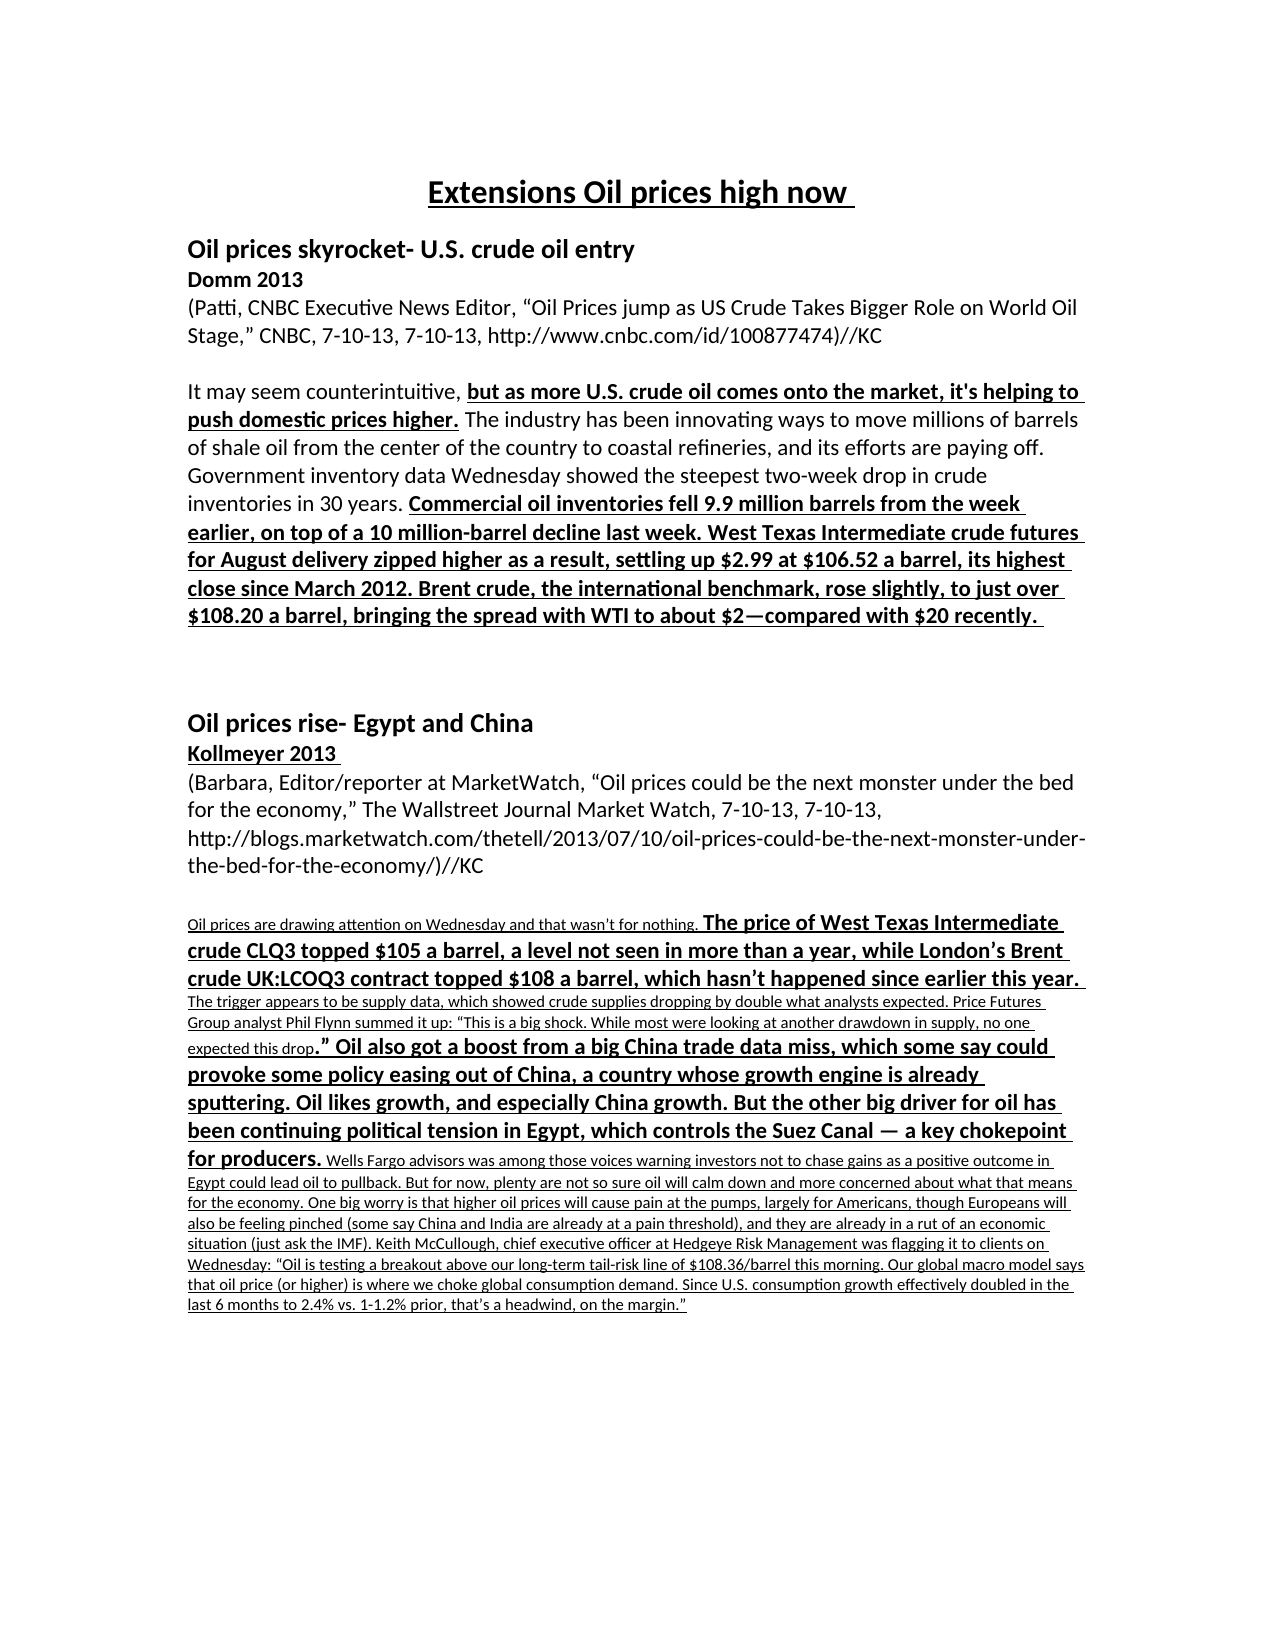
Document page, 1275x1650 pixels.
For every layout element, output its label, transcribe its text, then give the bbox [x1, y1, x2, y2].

text (Patti, CNBC Executive News Editor, “Oil Prices jump as US Crude Takes Bigger Role on World Oil Stage,” CNBC, 7-10-13, 7-10-13, http://www.cnbc.com/id/100877474)//KC [187, 293, 1087, 349]
text It may seem counterintuitive, but as more U.S. crude oil comes onto the market, it's helping to push domestic prices higher. The industry has been innovating ways to move millions of barrels of shale oil from the center of the country to coastal refineries, and its efforts are paying off. Government inventory data Wednesday showed the steepest two-week drop in crude inventories in 30 years. Commercial oil inventories fell 9.9 million barrels from the week earlier, on top of a 10 million-barrel decline last week. West Texas Intermediate crude futures for August delivery zipped higher as a result, settling up $2.99 at $106.52 a barrel, its highest close since March 2012. Brent crude, the international benchmark, rose slightly, to just over $108.20 a barrel, bringing the spread with WTI to about $2—compared with $20 recently. [187, 377, 1087, 630]
subtitle Oil prices skyrocket- U.S. crude oil entry [187, 232, 1087, 265]
subtitle Extensions Oil prices high now [187, 171, 1087, 212]
text Kollmeyer 2013 [187, 739, 1087, 768]
text Domm 2013 [187, 265, 1087, 293]
subtitle Oil prices rise- Egypt and China [187, 707, 1087, 739]
text (Barbara, Editor/reporter at MarketWatch, “Oil prices could be the next monster under the bed for the economy,” The Wallstreet Journal Market Watch, 7-10-13, 7-10-13, http://blogs.marketwatch.com/thetell/2013/07/10/oil-prices-could-be-the-next-monster-under-the-bed-for-the-economy/)//KC [187, 768, 1087, 880]
text Oil prices are drawing attention on Wednesday and that wasn’t for nothing. The price of West Texas Intermediate crude CLQ3 topped $105 a barrel, a level not seen in more than a year, while London’s Brent crude UK:LCOQ3 contract topped $108 a barrel, which hasn’t happened since earlier this year. The trigger appears to be supply data, which showed crude supplies dropping by double what analysts expected. Price Futures Group analyst Phil Flynn summed it up: “This is a big shock. While most were looking at another drawdown in supply, no one expected this drop.” Oil also got a boost from a big China trade data miss, which some say could provoke some policy easing out of China, a country whose growth engine is already sputtering. Oil likes growth, and especially China growth. But the other big driver for oil has been continuing political tension in Egypt, which controls the Suez Canal — a key chokepoint for producers. Wells Fargo advisors was among those voices warning investors not to chase gains as a positive outcome in Egypt could lead oil to pullback. But for now, plenty are not so sure oil will calm down and more concerned about what that means for the economy. One big worry is that higher oil prices will cause pain at the pumps, largely for Americans, though Europeans will also be feeling pinched (some say China and India are already at a pain threshold), and they are already in a rut of an economic situation (just ask the IMF). Keith McCullough, chief executive officer at Hedgeye Risk Management was flagging it to clients on Wednesday: “Oil is testing a breakout above our long-term tail-risk line of $108.36/barrel this morning. Our global macro model says that oil price (or higher) is where we choke global consumption demand. Since U.S. consumption growth effectively doubled in the last 6 months to 2.4% vs. 1-1.2% prior, that’s a headwind, on the margin.” [187, 908, 1087, 1315]
